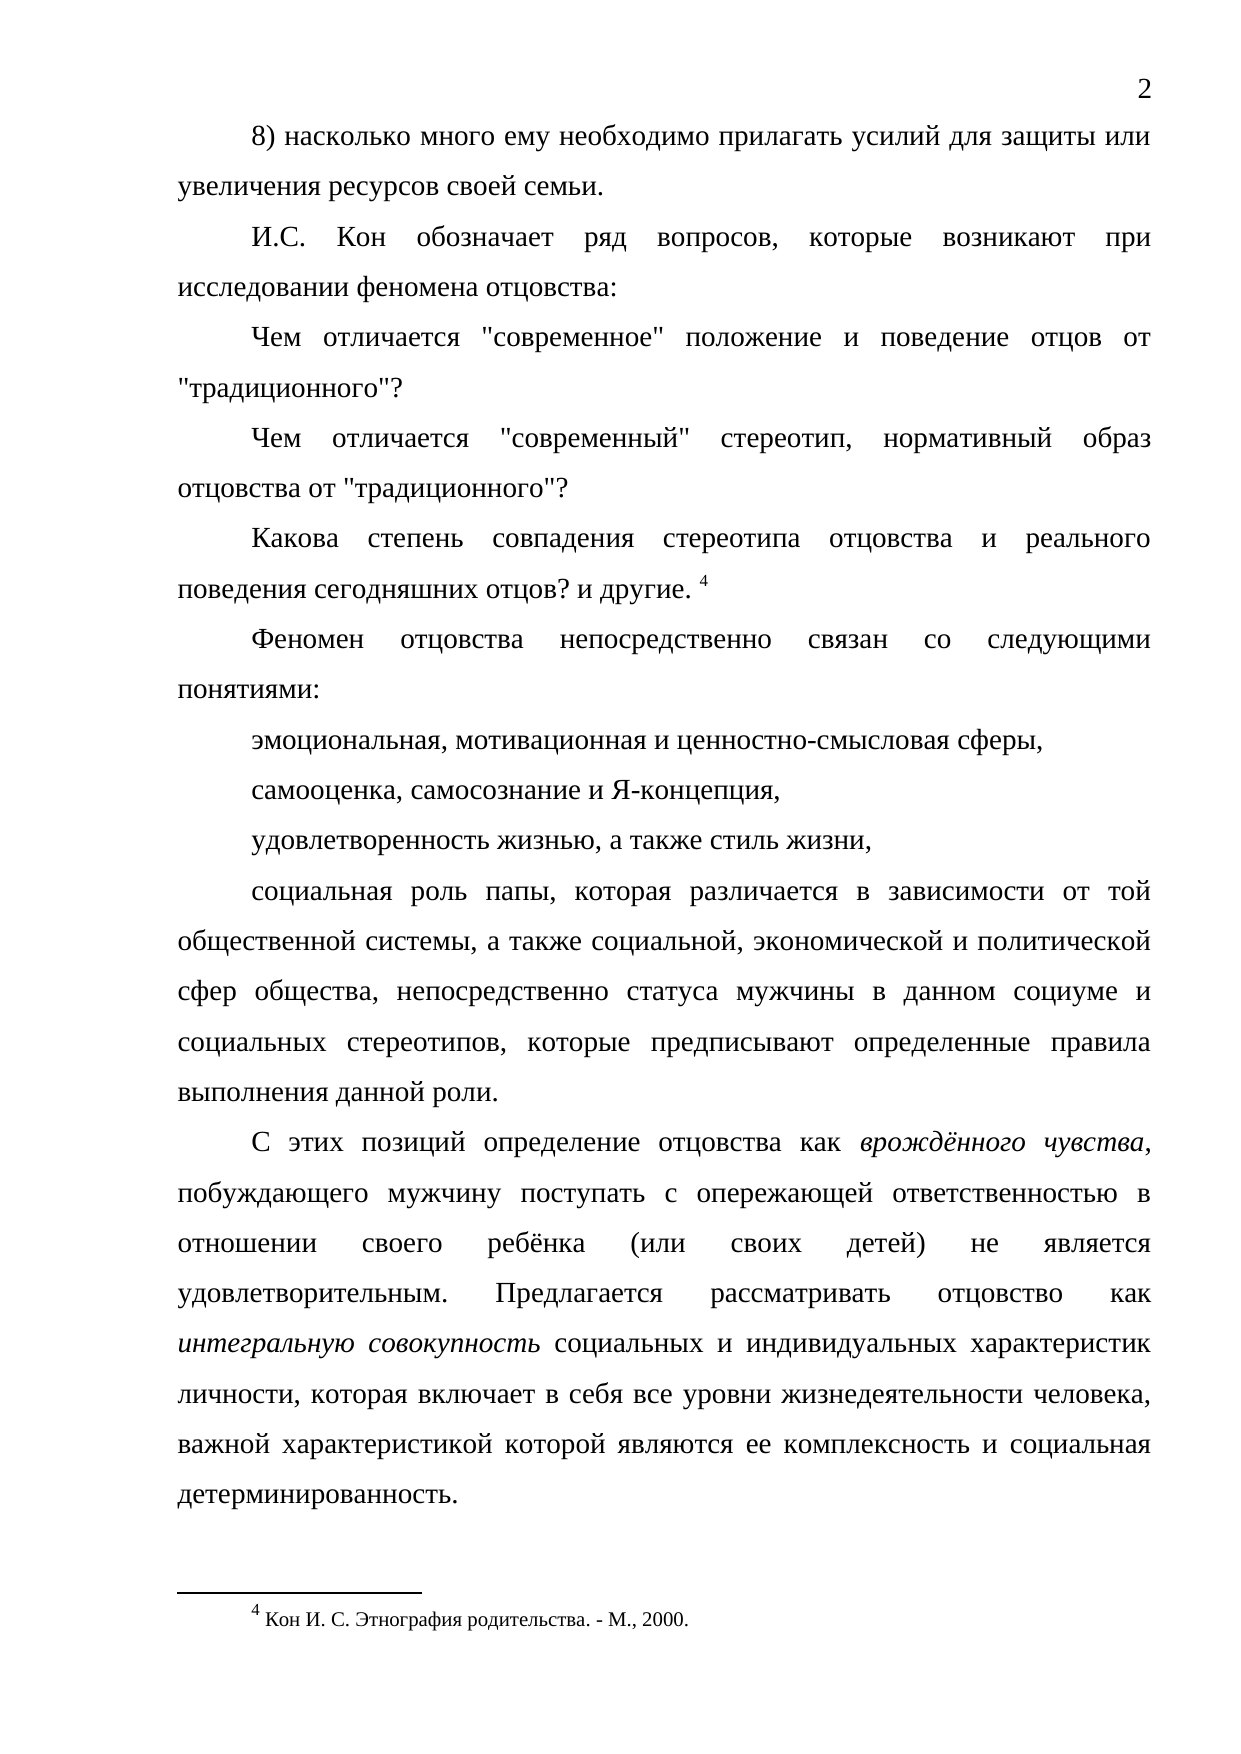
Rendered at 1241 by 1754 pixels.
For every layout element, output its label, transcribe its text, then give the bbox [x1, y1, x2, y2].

text И.С. Кон обозначает ряд вопросов, которые возникают при исследовании феномена отцовства: [177, 219, 1152, 303]
text Какова степень совпадения стереотипа отцовства и реального поведения сегодняшних отцов? и другие. [177, 521, 1152, 604]
text социальная роль папы, которая различается в зависимости от той общественной системы, а также социальной, экономической и политической сфер общества, непосредственно статуса мужчины в данном социуме и социальных стереотипов, которые предписывают определенные правила выполнения данной роли. [177, 873, 1152, 1108]
text Чем отличается "современный" стереотип, нормативный образ отцовства от "традиционного"? [177, 420, 1152, 504]
text Чем отличается "современное" положение и поведение отцов от "традиционного"? [177, 319, 1152, 403]
text 8) насколько много ему необходимо прилагать усилий для защиты или увеличения ресурсов своей семьи. [177, 118, 1152, 202]
text эмоциональная, мотивационная и ценностно-смысловая сферы, [177, 722, 1152, 755]
text удовлетворенность жизнью, а также стиль жизни, [177, 822, 1152, 856]
text Феномен отцовства непосредственно связан со следующими понятиями: [177, 621, 1152, 705]
text самооценка, самосознание и Я-концепция, [177, 772, 1152, 806]
text С этих позиций определение отцовства как врождённого чувства, побуждающего мужчину поступать с опережающей ответственностью в отношении своего ребёнка (или своих детей) не является удовлетворительным. Предлагается рассматривать отцовство как интегральную совокупность социальных и индивидуальных характеристик личности, которая включает в себя все уровни жизнедеятельности человека, важной характеристикой которой являются ее комплексность и социальная детерминированность. [177, 1124, 1152, 1510]
